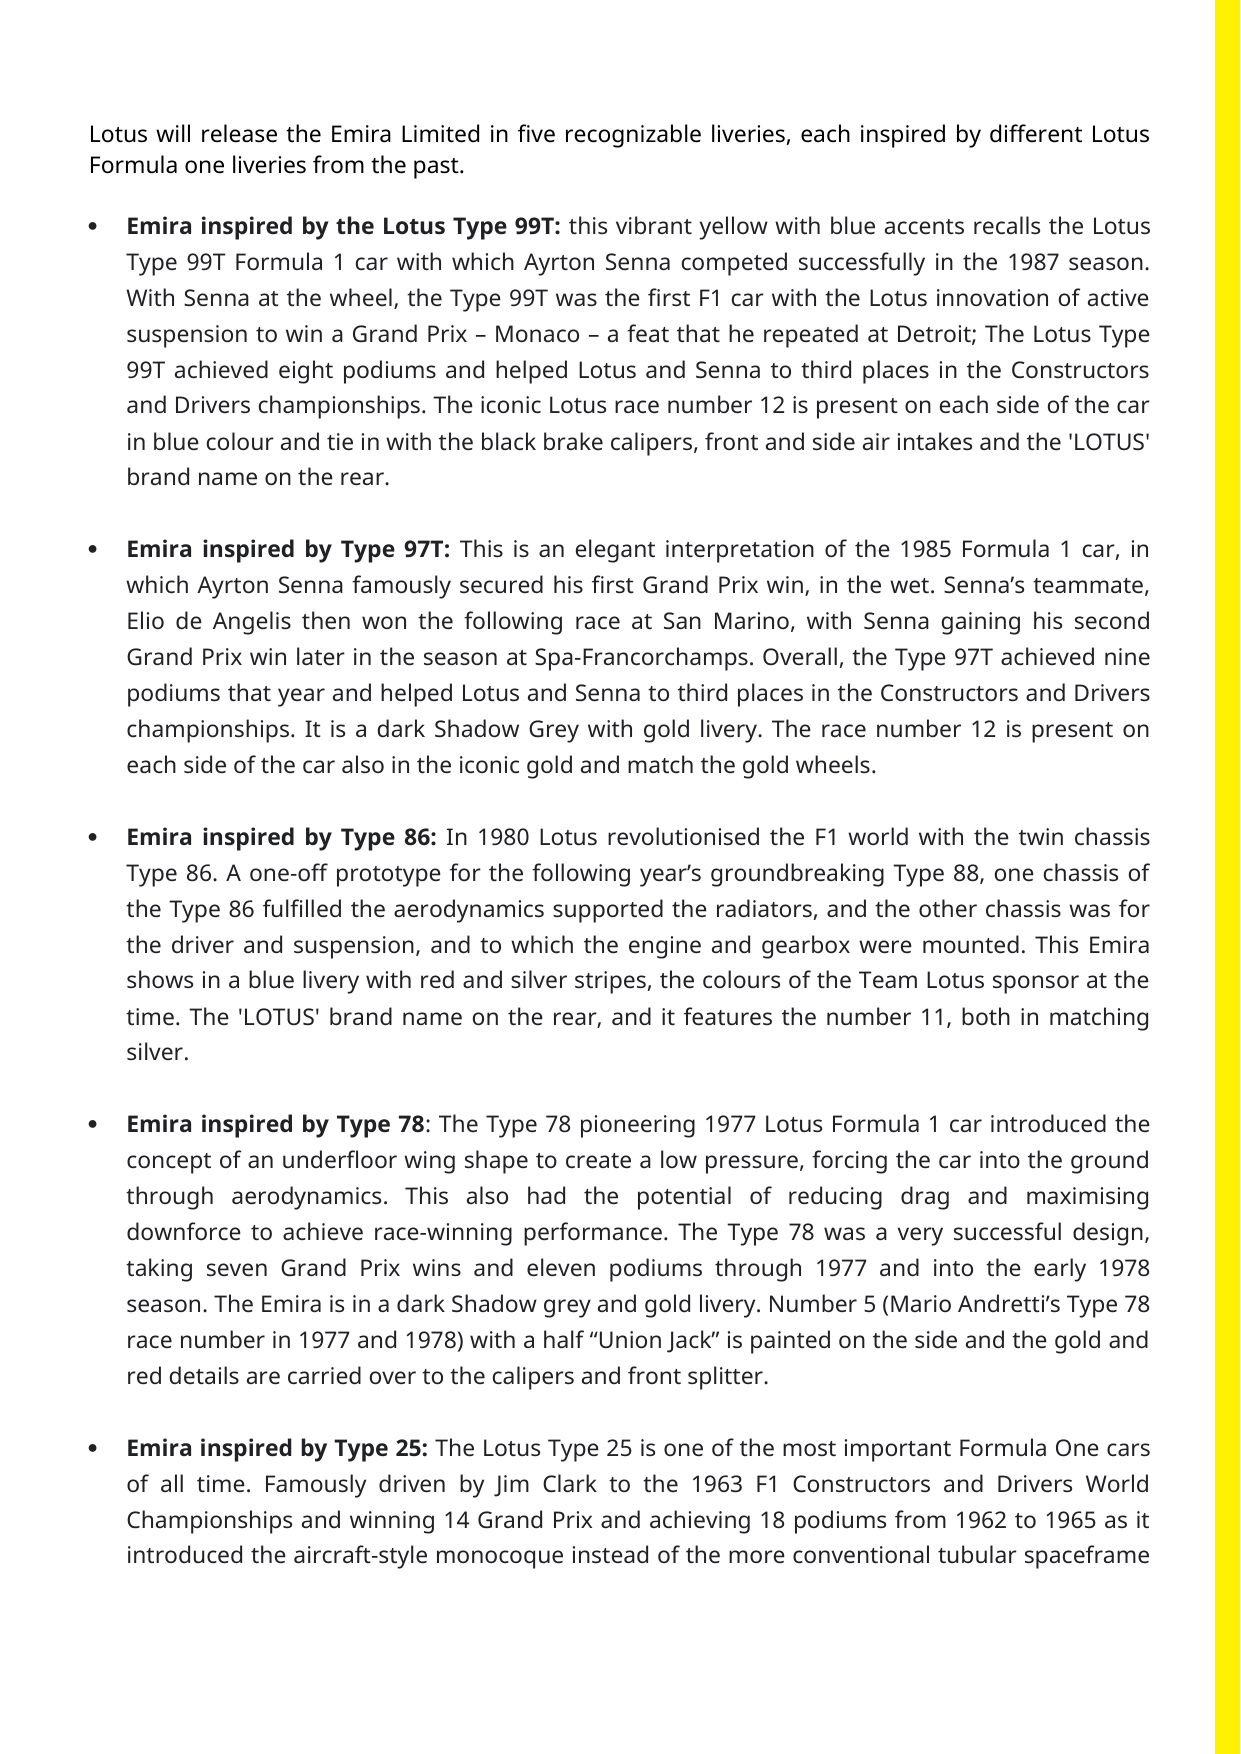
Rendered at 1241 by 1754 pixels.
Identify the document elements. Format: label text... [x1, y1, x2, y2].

text Lotus will release the Emira Limited in five recognizable liveries, each inspired by different Lotus Formula one liveries from the past. [89, 118, 1152, 181]
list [89, 1432, 1152, 1571]
list Emira inspired by the Lotus Type 99T: this vibrant yellow with blue accents recalls the Lotus Type 99T Formula 1 car with which Ayrton Senna competed successfully in the 1987 season. With Senna at the wheel, the Type 99T was the first F1 car with the Lotus innovation of active suspension to win a Grand Prix – Monaco – a feat that he repeated at Detroit; The Lotus Type 99T achieved eight podiums and helped Lotus and Senna to third places in the Constructors and Drivers championships. The iconic Lotus race number 12 is present on each side of the car in blue colour and tie in with the black brake calipers, front and side air intakes and the 'LOTUS' brand name on the rear. [89, 210, 1152, 493]
list Emira inspired by Type 86: In 1980 Lotus revolutionised the F1 world with the twin chassis Type 86. A one-off prototype for the following year’s groundbreaking Type 88, one chassis of the Type 86 fulfilled the aerodynamics supported the radiators, and the other chassis was for the driver and suspension, and to which the engine and gearbox were mounted. This Emira shows in a blue livery with red and silver stripes, the colours of the Team Lotus sponsor at the time. The 'LOTUS' brand name on the rear, and it features the number 11, both in matching silver. [89, 821, 1152, 1068]
list Emira inspired by Type 97T: This is an elegant interpretation of the 1985 Formula 1 car, in which Ayrton Senna famously secured his first Grand Prix win, in the wet. Senna’s teammate, Elio de Angelis then won the following race at San Marino, with Senna gaining his second Grand Prix win later in the season at Spa-Francorchamps. Overall, the Type 97T achieved nine podiums that year and helped Lotus and Senna to third places in the Constructors and Drivers championships. It is a dark Shadow Grey with gold livery. The race number 12 is present on each side of the car also in the iconic gold and match the gold wheels. [89, 533, 1152, 780]
list Emira inspired by Type 78: The Type 78 pioneering 1977 Lotus Formula 1 car introduced the concept of an underfloor wing shape to create a low pressure, forcing the car into the ground through aerodynamics. This also had the potential of reducing drag and maximising downforce to achieve race-winning performance. The Type 78 was a very successful design, taking seven Grand Prix wins and eleven podiums through 1977 and into the early 1978 season. The Emira is in a dark Shadow grey and gold livery. Number 5 (Mario Andretti’s Type 78 race number in 1977 and 1978) with a half “Union Jack” is painted on the side and the gold and red details are carried over to the calipers and front splitter. [89, 1108, 1152, 1391]
